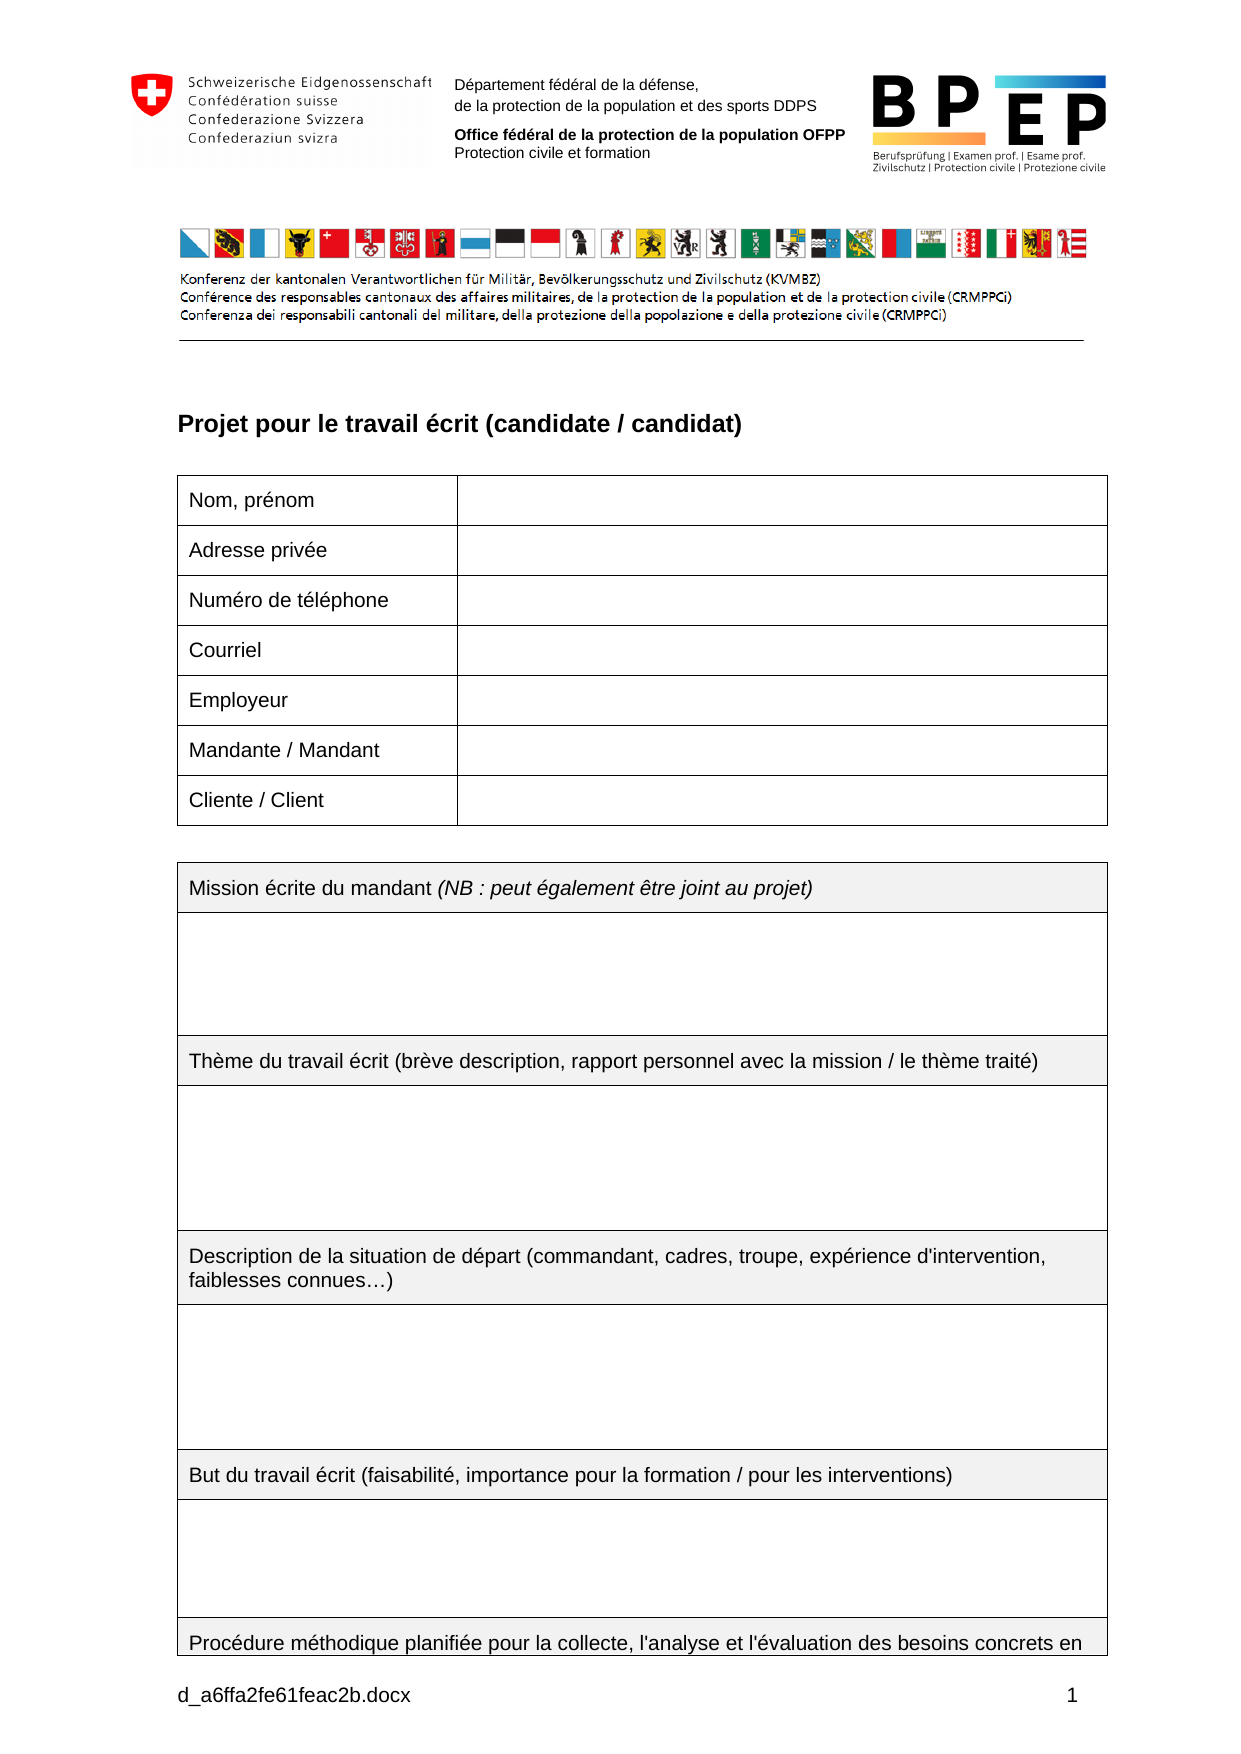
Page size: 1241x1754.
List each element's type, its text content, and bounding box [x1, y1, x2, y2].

picture [871, 74, 1106, 172]
table_cell Thème du travail écrit (brève description, rapport personnel avec la mission / le thème traité) [178, 1036, 1107, 1085]
picture [131, 73, 432, 168]
table_cell [458, 576, 1107, 624]
table_cell [178, 1305, 1107, 1449]
table_cell Mandante / Mandant [178, 726, 457, 774]
table_cell [178, 1500, 1107, 1617]
table_cell [178, 1086, 1107, 1230]
table_cell [178, 913, 1107, 1035]
picture [177, 226, 1087, 344]
table_cell [458, 776, 1107, 824]
table_cell [458, 626, 1107, 674]
table_cell Employeur [178, 676, 457, 724]
table_cell Cliente / Client [178, 776, 457, 824]
subtitle Projet pour le travail écrit (candidate / candidat) [177, 409, 1122, 438]
table_cell Courriel [178, 626, 457, 674]
table_cell [458, 726, 1107, 774]
table_cell Numéro de téléphone [178, 576, 457, 624]
table_cell But du travail écrit (faisabilité, importance pour la formation / pour les interventions) [178, 1450, 1107, 1499]
table_header [458, 476, 1107, 524]
table_header Mission écrite du mandant (NB : peut également être joint au projet) [178, 863, 1107, 912]
table_cell Adresse privée [178, 526, 457, 574]
table_cell Description de la situation de départ (commandant, cadres, troupe, expérience d'intervention, faiblesses connues…) [178, 1231, 1107, 1304]
table_cell [458, 526, 1107, 574]
table_cell [458, 676, 1107, 724]
table_header Nom, prénom [178, 476, 457, 524]
